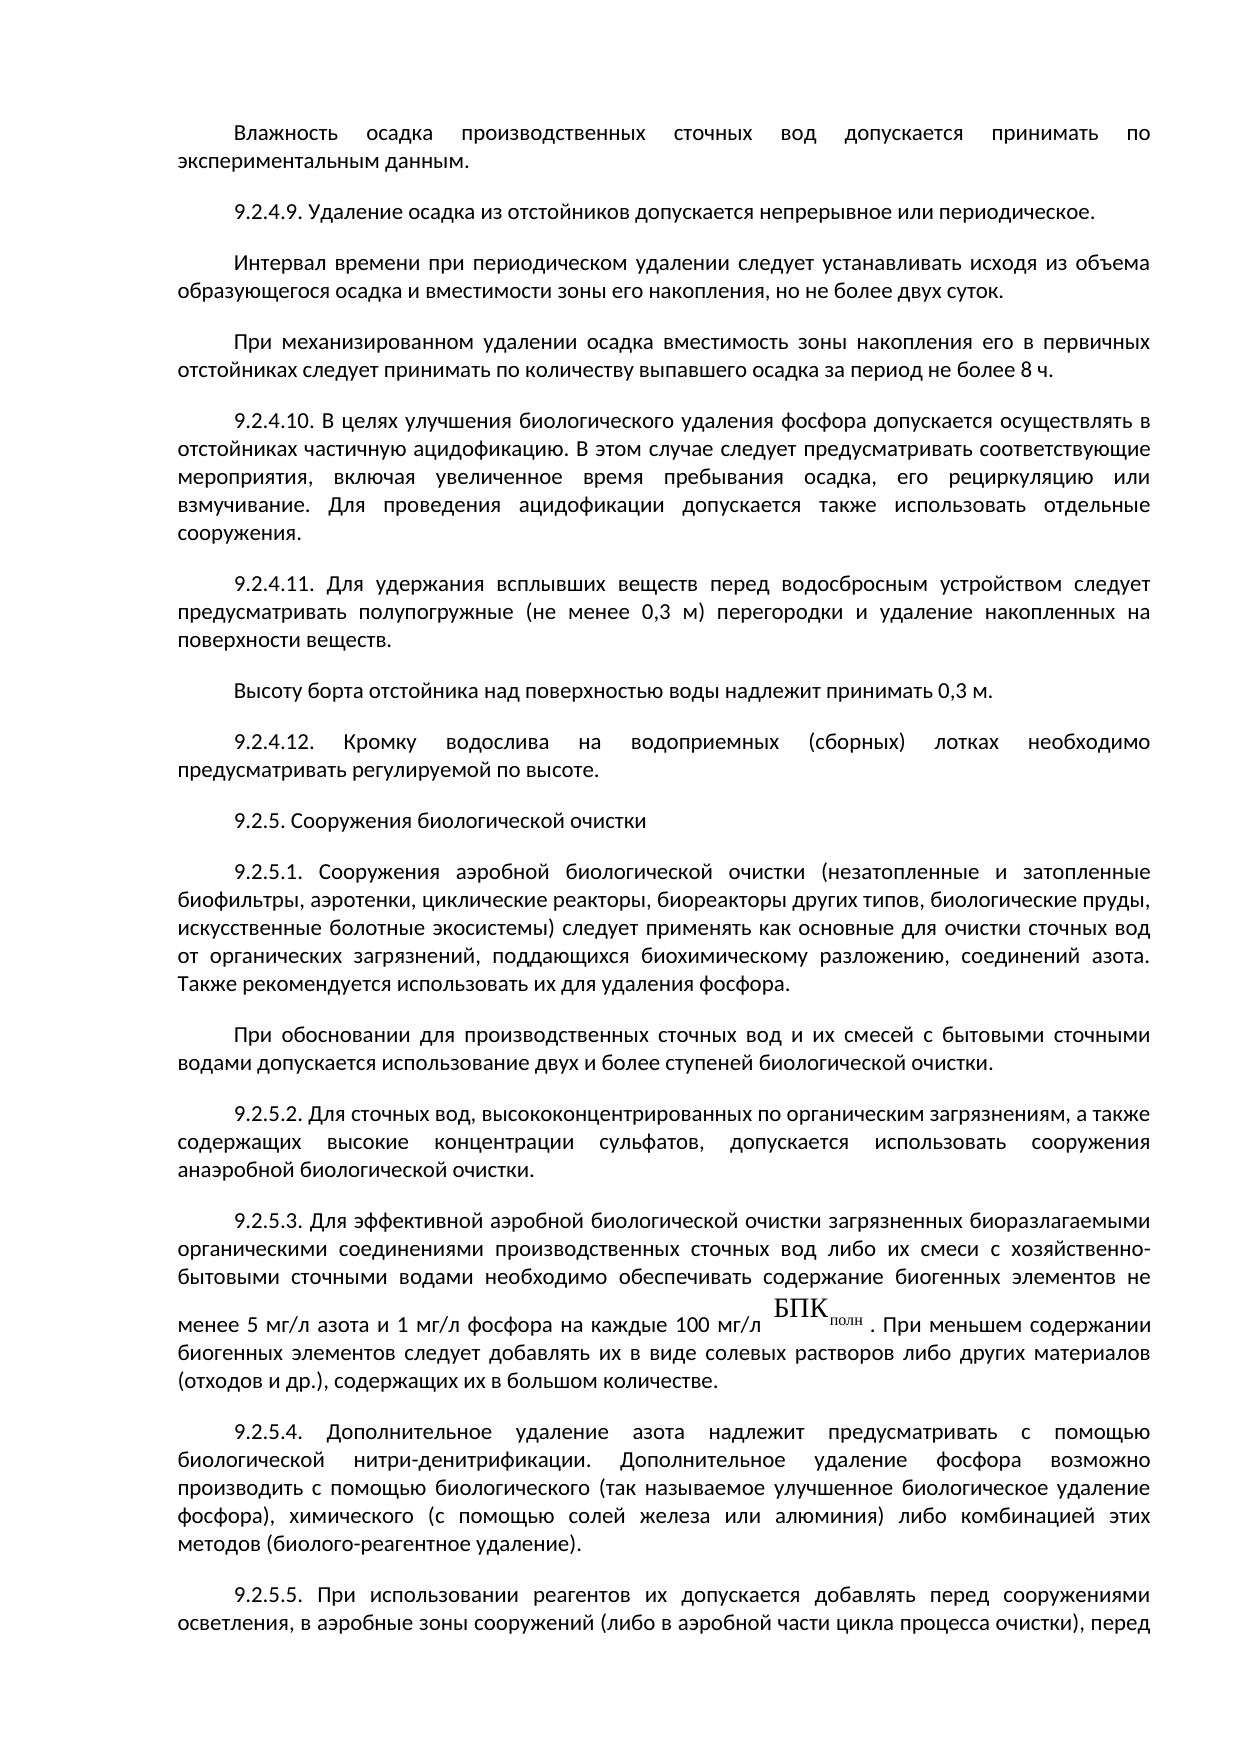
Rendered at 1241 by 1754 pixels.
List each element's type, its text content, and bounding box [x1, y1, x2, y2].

text Интервал времени при периодическом удалении следует устанавливать исходя из объема образующегося осадка и вместимости зоны его накопления, но не более двух суток. [177, 248, 1152, 304]
text 9.2.4.10. В целях улучшения биологического удаления фосфора допускается осуществлять в отстойниках частичную ацидофикацию. В этом случае следует предусматривать соответствующие мероприятия, включая увеличенное время пребывания осадка, его рециркуляцию или взмучивание. Для проведения ацидофикации допускается также использовать отдельные сооружения. [177, 406, 1152, 546]
text 9.2.4.9. Удаление осадка из отстойников допускается непрерывное или периодическое. [177, 197, 1152, 225]
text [177, 1580, 1152, 1636]
text 9.2.4.12. Кромку водослива на водоприемных (сборных) лотках необходимо предусматривать регулируемой по высоте. [177, 727, 1152, 783]
text При обосновании для производственных сточных вод и их смесей с бытовыми сточными водами допускается использование двух и более ступеней биологической очистки. [177, 1020, 1152, 1076]
text 9.2.5. Сооружения биологической очистки [177, 806, 1152, 834]
text 9.2.5.1. Сооружения аэробной биологической очистки (незатопленные и затопленные биофильтры, аэротенки, циклические реакторы, биореакторы других типов, биологические пруды, искусственные болотные экосистемы) следует применять как основные для очистки сточных вод от органических загрязнений, поддающихся биохимическому разложению, соединений азота. Также рекомендуется использовать их для удаления фосфора. [177, 857, 1152, 997]
text 9.2.5.3. Для эффективной аэробной биологической очистки загрязненных биоразлагаемыми органическими соединениями производственных сточных вод либо их смеси с хозяйственно-бытовыми сточными водами необходимо обеспечивать содержание биогенных элементов не менее 5 мг/л азота и 1 мг/л фосфора на каждые 100 мг/л . При меньшем содержании биогенных элементов следует добавлять их в виде солевых растворов либо других материалов (отходов и др.), содержащих их в большом количестве. [177, 1206, 1152, 1394]
text 9.2.4.11. Для удержания всплывших веществ перед водосбросным устройством следует предусматривать полупогружные (не менее 0,3 м) перегородки и удаление накопленных на поверхности веществ. [177, 569, 1152, 653]
text 9.2.5.2. Для сточных вод, высококонцентрированных по органическим загрязнениям, а также содержащих высокие концентрации сульфатов, допускается использовать сооружения анаэробной биологической очистки. [177, 1099, 1152, 1183]
text Влажность осадка производственных сточных вод допускается принимать по экспериментальным данным. [177, 118, 1152, 174]
text При механизированном удалении осадка вместимость зоны накопления его в первичных отстойниках следует принимать по количеству выпавшего осадка за период не более 8 ч. [177, 327, 1152, 383]
text Высоту борта отстойника над поверхностью воды надлежит принимать 0,3 м. [177, 676, 1152, 704]
text 9.2.5.4. Дополнительное удаление азота надлежит предусматривать с помощью биологической нитри-денитрификации. Дополнительное удаление фосфора возможно производить с помощью биологического (так называемое улучшенное биологическое удаление фосфора), химического (с помощью солей железа или алюминия) либо комбинацией этих методов (биолого-реагентное удаление). [177, 1417, 1152, 1557]
